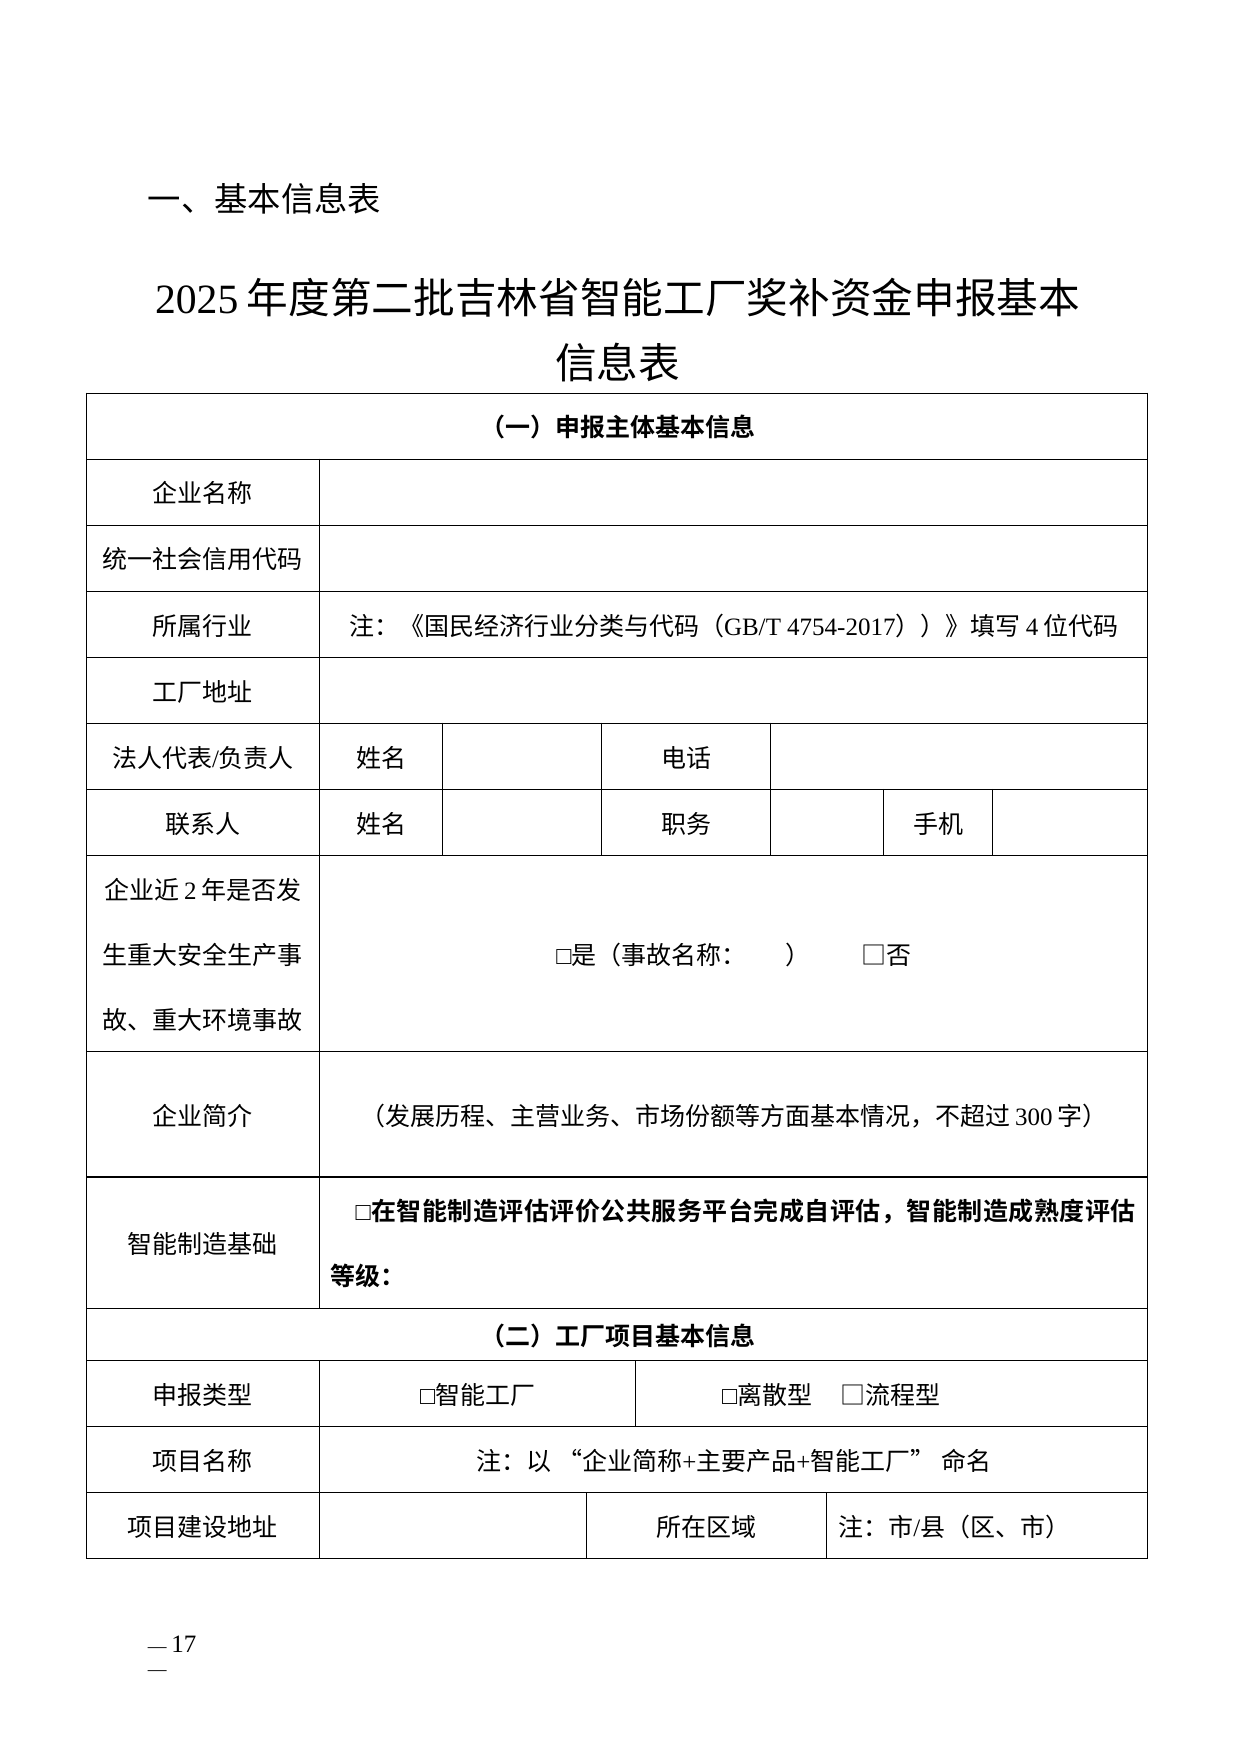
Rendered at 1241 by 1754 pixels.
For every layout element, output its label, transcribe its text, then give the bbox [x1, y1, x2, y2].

table_cell [993, 790, 1147, 855]
table_cell [320, 526, 1147, 591]
table_cell [771, 724, 1147, 789]
text 一、基本信息表 [148, 165, 1087, 230]
table_cell 统一社会信用代码 [87, 526, 319, 591]
table_cell 所在区域 [587, 1493, 826, 1558]
table_cell □离散型 □流程型 [636, 1361, 1147, 1426]
table_cell 企业近2年是否发生重大安全生产事故、重大环境事故 [87, 856, 319, 1051]
table_cell □智能工厂 [320, 1361, 635, 1426]
table_cell 智能制造基础 [87, 1178, 319, 1307]
table_cell [320, 658, 1147, 723]
table_cell 手机 [884, 790, 992, 855]
table_cell 注：《国民经济行业分类与代码（GB/T 4754-2017））》填写4位代码 [320, 592, 1147, 657]
table_cell 项目建设地址 [87, 1493, 319, 1558]
table_cell 职务 [602, 790, 770, 855]
table_cell 企业简介 [87, 1052, 319, 1176]
table_cell （二）工厂项目基本信息 [87, 1309, 1147, 1360]
table_cell 法人代表/负责人 [87, 724, 319, 789]
table_cell 工厂地址 [87, 658, 319, 723]
table_cell 注：市/县（区、市） [827, 1493, 1147, 1558]
table_cell （发展历程、主营业务、市场份额等方面基本情况，不超过300字） [320, 1052, 1147, 1176]
table_cell 电话 [602, 724, 770, 789]
table_cell 项目名称 [87, 1427, 319, 1492]
table_cell □在智能制造评估评价公共服务平台完成自评估，智能制造成熟度评估等级： [320, 1178, 1147, 1307]
table_cell □是（事故名称： ） □否 [320, 856, 1147, 1051]
table_cell 企业名称 [87, 460, 319, 524]
table_cell 所属行业 [87, 592, 319, 657]
table_cell 注：以 “企业简称+主要产品+智能工厂” 命名 [320, 1427, 1147, 1492]
table_cell [771, 790, 883, 855]
table_cell [320, 1493, 586, 1558]
table_cell [320, 460, 1147, 524]
table_cell 姓名 [320, 790, 442, 855]
table_cell 联系人 [87, 790, 319, 855]
text 2025年度第二批吉林省智能工厂奖补资金申报基本信息表 [148, 262, 1087, 392]
table_cell 申报类型 [87, 1361, 319, 1426]
table_cell 姓名 [320, 724, 442, 789]
table_cell [443, 724, 601, 789]
table_cell [443, 790, 601, 855]
table_header （一）申报主体基本信息 [87, 394, 1147, 458]
